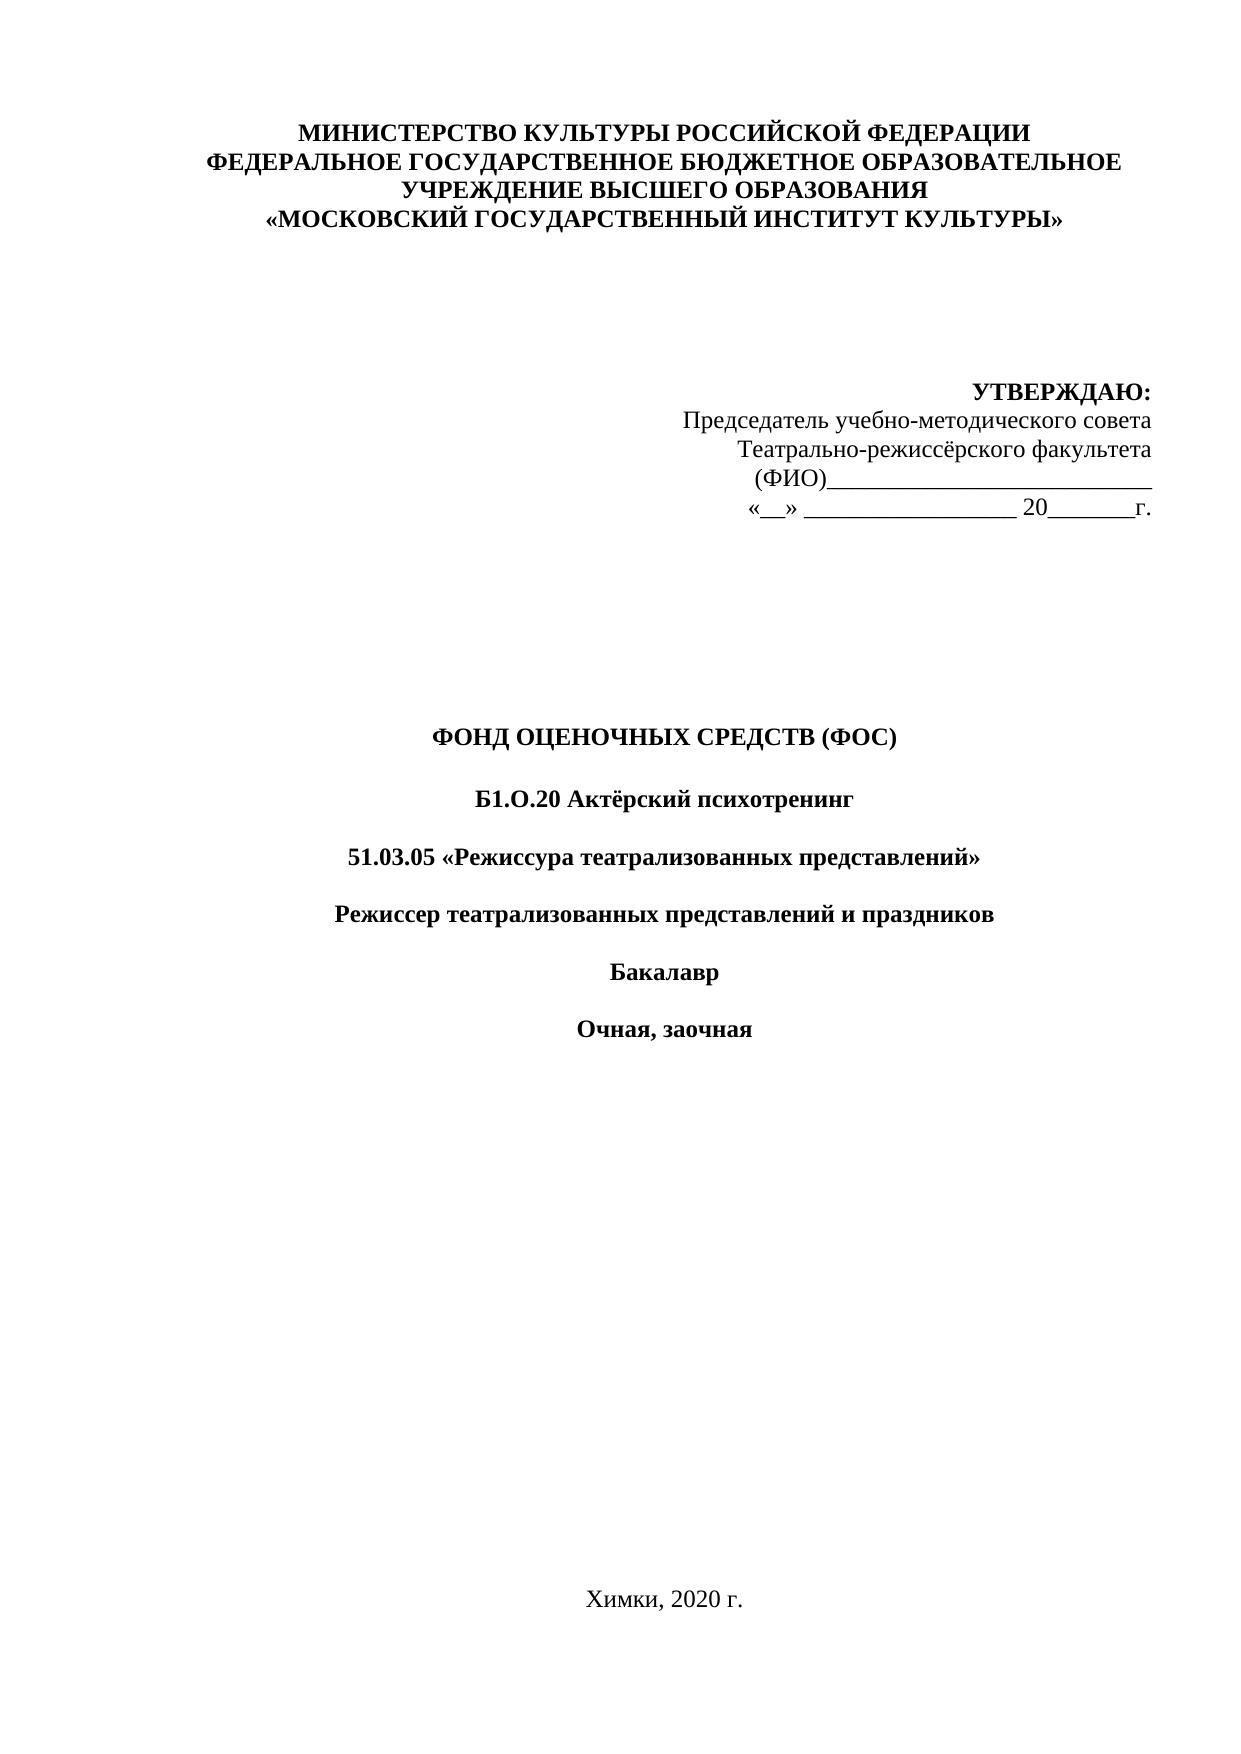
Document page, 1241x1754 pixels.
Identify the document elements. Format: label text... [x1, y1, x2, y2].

text Бакалавр [177, 957, 1152, 985]
text Председатель учебно-методического совета [177, 406, 1152, 434]
text ФОНД ОЦЕНОЧНЫХ СРЕДСТВ (ФОС) [177, 722, 1152, 751]
text Очная, заочная [177, 1014, 1152, 1043]
text Режиссер театрализованных представлений и праздников [177, 899, 1152, 928]
text Театрально-режиссёрского факультета [177, 434, 1152, 463]
text 51.03.05 «Режиссура театрализованных представлений» [177, 842, 1152, 870]
text УТВЕРЖДАЮ: [177, 377, 1152, 406]
text «__» _________________ 20_______г. [177, 492, 1152, 521]
text Б1.О.20 Актёрский психотренинг [177, 784, 1152, 813]
text ФЕДЕРАЛЬНОЕ ГОСУДАРСТВЕННОЕ БЮДЖЕТНОЕ ОБРАЗОВАТЕЛЬНОЕ УЧРЕЖДЕНИЕ ВЫСШЕГО ОБРАЗОВАНИЯ [177, 147, 1152, 204]
text «МОСКОВСКИЙ ГОСУДАРСТВЕННЫЙ ИНСТИТУТ КУЛЬТУРЫ» [177, 204, 1152, 233]
text МИНИСТЕРСТВО КУЛЬТУРЫ РОССИЙСКОЙ ФЕДЕРАЦИИ [177, 118, 1152, 147]
text Химки, 2020 г. [177, 1584, 1152, 1613]
text (ФИО)__________________________ [177, 463, 1152, 492]
